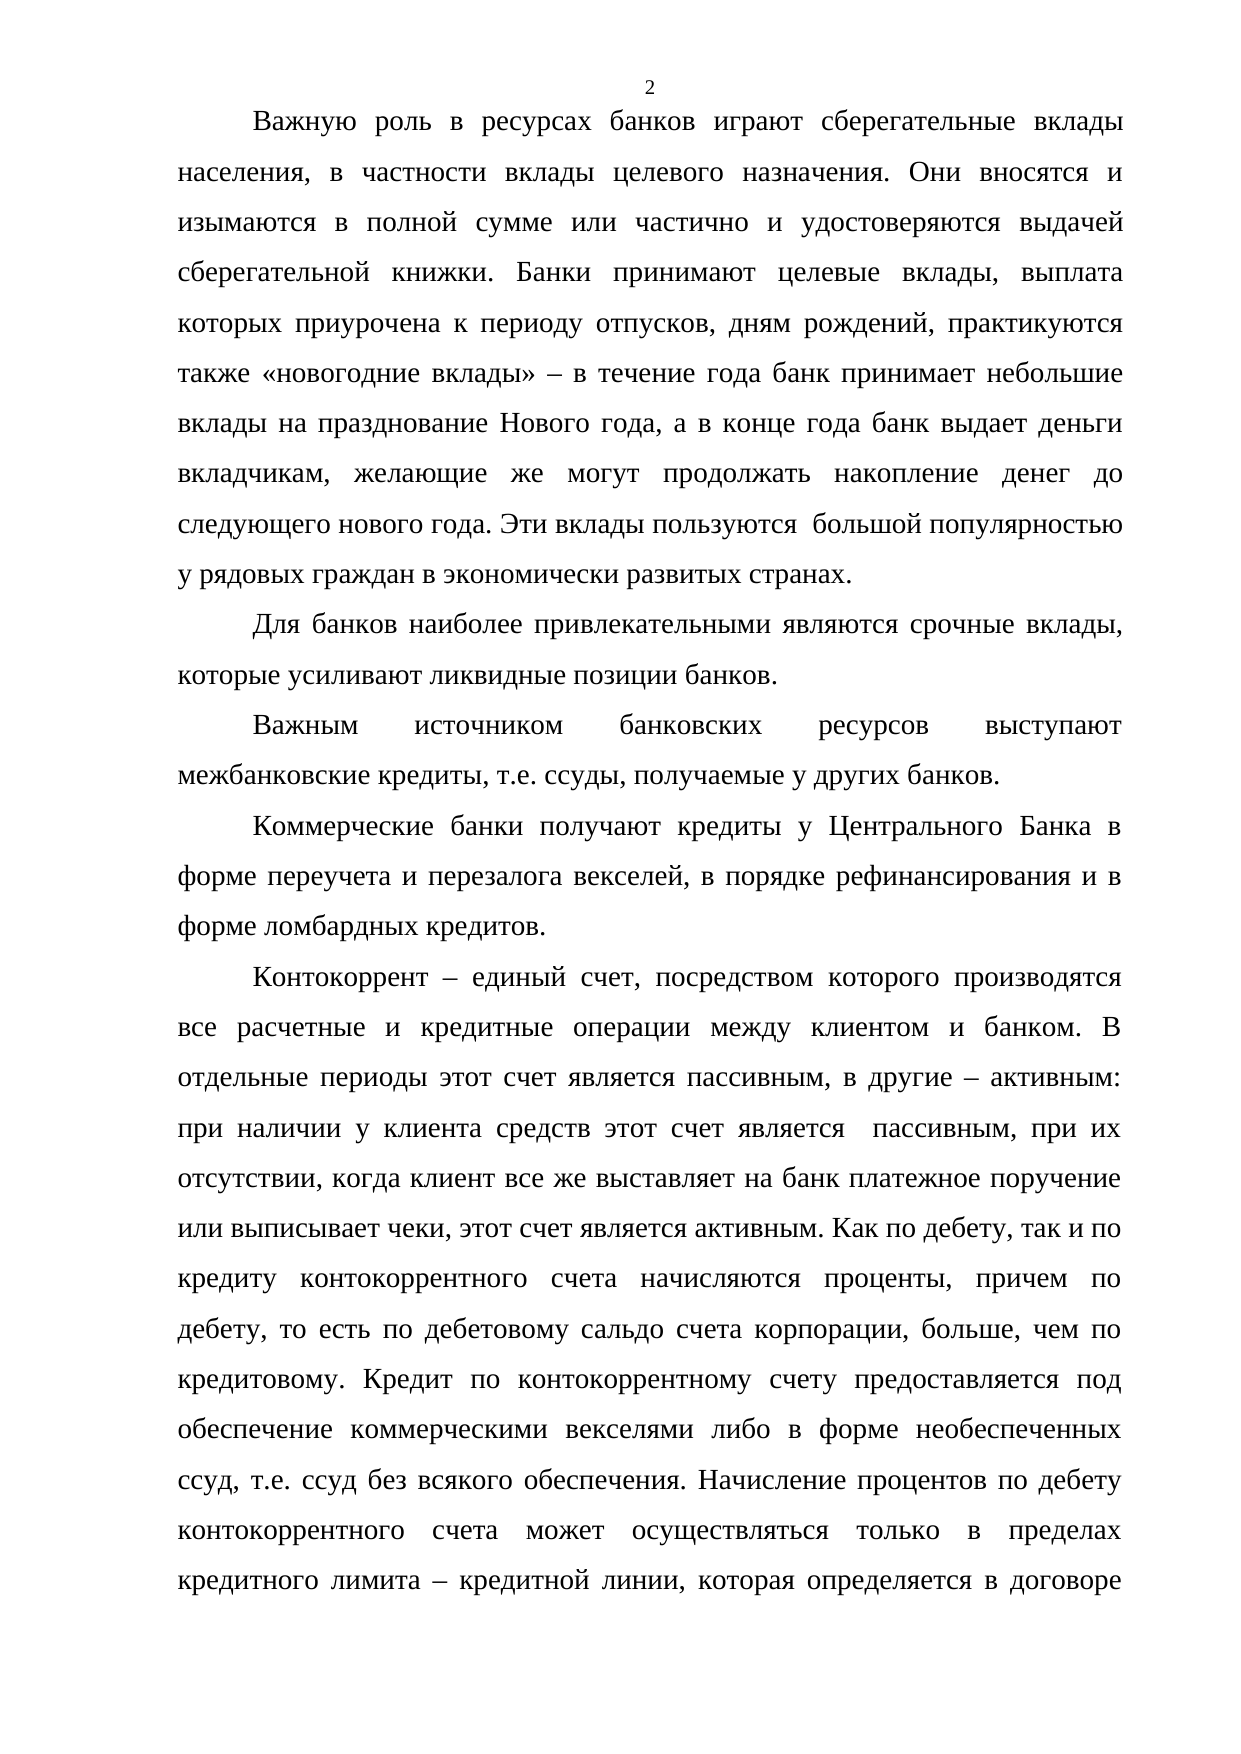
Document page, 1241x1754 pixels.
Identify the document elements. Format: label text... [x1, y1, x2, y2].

text Коммерческие банки получают кредиты у Центрального Банка в форме переучета и перезалога векселей, в порядке рефинансирования и в форме ломбардных кредитов. [177, 808, 1122, 942]
text Важную роль в ресурсах банков играют сберегательные вклады населения, в частности вклады целевого назначения. Они вносятся и изымаются в полной сумме или частично и удостоверяются выдачей сберегательной книжки. Банки принимают целевые вклады, выплата которых приурочена к периоду отпусков, дням рождений, практикуются также «новогодние вклады» – в течение года банк принимает небольшие вклады на празднование Нового года, а в конце года банк выдает деньги вкладчикам, желающие же могут продолжать накопление денег до следующего нового года. Эти вклады пользуются большой популярностью у рядовых граждан в экономически развитых странах. [177, 103, 1124, 590]
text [177, 959, 1122, 1596]
text Важным источником банковских ресурсов выступают межбанковские кредиты, т.е. ссуды, получаемые у других банков. [177, 707, 1122, 791]
text Для банков наиболее привлекательными являются срочные вклады, которые усиливают ликвидные позиции банков. [177, 607, 1124, 690]
